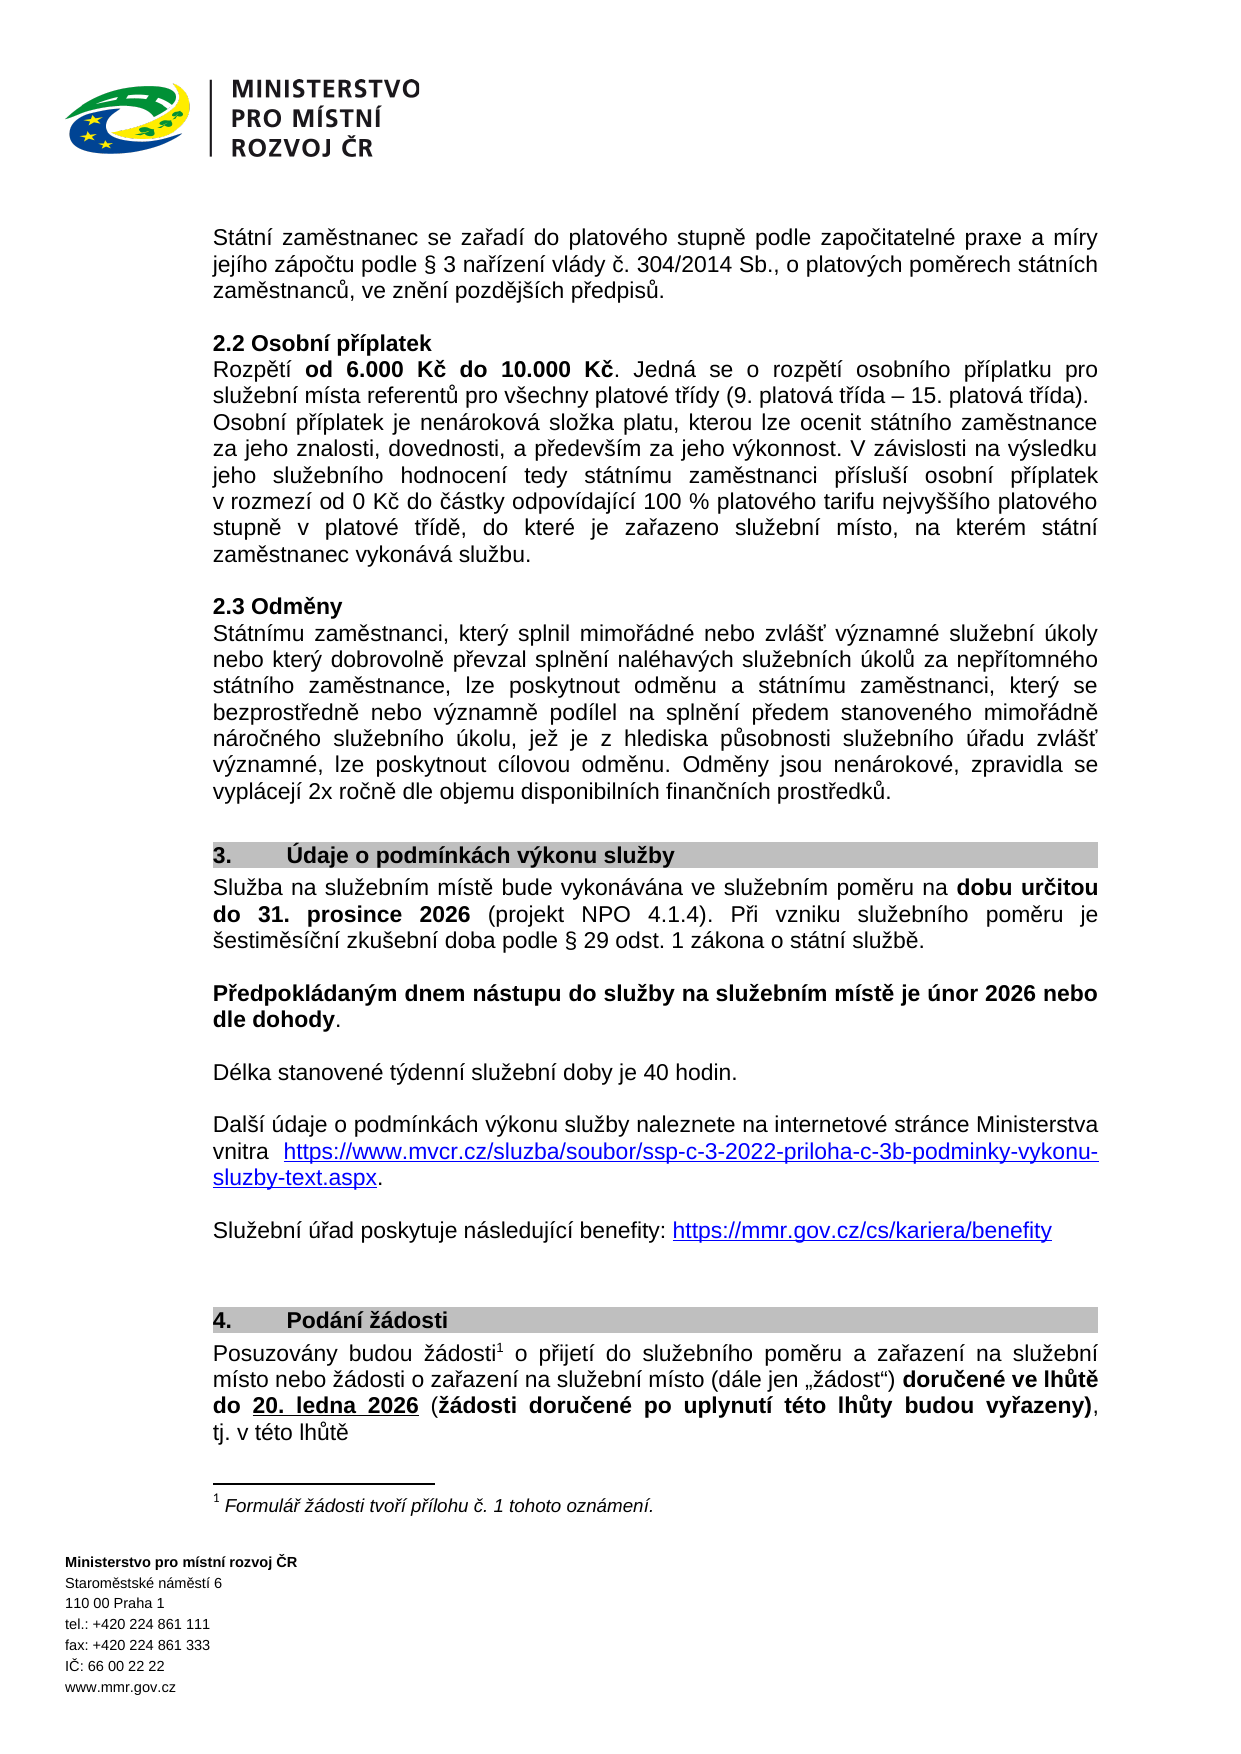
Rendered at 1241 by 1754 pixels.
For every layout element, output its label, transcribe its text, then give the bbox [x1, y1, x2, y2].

text 2.3 Odměny [213, 593, 1098, 620]
text Předpokládaným dnem nástupu do služby na služebním místě je únor 2026 nebo dle dohody. [213, 980, 1098, 1032]
text Státní zaměstnanec se zařadí do platového stupně podle započitatelné praxe a míry jejího zápočtu podle § 3 nařízení vlády č. 304/2014 Sb., o platových poměrech státních zaměstnanců, ve znění pozdějších předpisů. [213, 224, 1098, 303]
subtitle 3. Údaje o podmínkách výkonu služby [213, 842, 1098, 868]
picture [65, 79, 420, 157]
text Služba na služebním místě bude vykonávána ve služebním poměru na dobu určitou do 31. prosince 2026 (projekt NPO 4.1.4). Při vzniku služebního poměru je šestiměsíční zkušební doba podle § 29 odst. 1 zákona o státní službě. [213, 874, 1098, 953]
text Délka stanovené týdenní služební doby je 40 hodin. [213, 1059, 1098, 1085]
text Posuzovány budou žádosti o přijetí do služebního poměru a zařazení na služební místo nebo žádosti o zařazení na služební místo (dále jen „žádost“) doručené ve lhůtě do 20. ledna 2026 (žádosti doručené po uplynutí této lhůty budou vyřazeny), tj. v této lhůtě [213, 1340, 1098, 1445]
text Rozpětí od 6.000 Kč do 10.000 Kč. Jedná se o rozpětí osobního příplatku pro služební místa referentů pro všechny platové třídy (9. platová třída – 15. platová třída). [213, 356, 1098, 409]
text 2.2 Osobní příplatek [213, 330, 1098, 356]
text Služební úřad poskytuje následující benefity: https://mmr.gov.cz/cs/kariera/benefity [213, 1217, 1098, 1243]
text Další údaje o podmínkách výkonu služby naleznete na internetové stránce Ministerstva vnitra https://www.mvcr.cz/sluzba/soubor/ssp-c-3-2022-priloha-c-3b-podminky-vykonu-sluzby-text.aspx. [213, 1111, 1098, 1191]
subtitle 4. Podání žádosti [213, 1307, 1098, 1333]
text Osobní příplatek je nenároková složka platu, kterou lze ocenit státního zaměstnance za jeho znalosti, dovednosti, a především za jeho výkonnost. V závislosti na výsledku jeho služebního hodnocení tedy státnímu zaměstnanci přísluší osobní příplatek v rozmezí od 0 Kč do částky odpovídající 100 % platového tarifu nejvyššího platového stupně v platové třídě, do které je zařazeno služební místo, na kterém státní zaměstnanec vykonává službu. [213, 409, 1098, 567]
text Státnímu zaměstnanci, který splnil mimořádné nebo zvlášť významné služební úkoly nebo který dobrovolně převzal splnění naléhavých služebních úkolů za nepřítomného státního zaměstnance, lze poskytnout odměnu a státnímu zaměstnanci, který se bezprostředně nebo významně podílel na splnění předem stanoveného mimořádně náročného služebního úkolu, jež je z hlediska působnosti služebního úřadu zvlášť významné, lze poskytnout cílovou odměnu. Odměny jsou nenárokové, zpravidla se vyplácejí 2x ročně dle objemu disponibilních finančních prostředků. [213, 620, 1098, 804]
